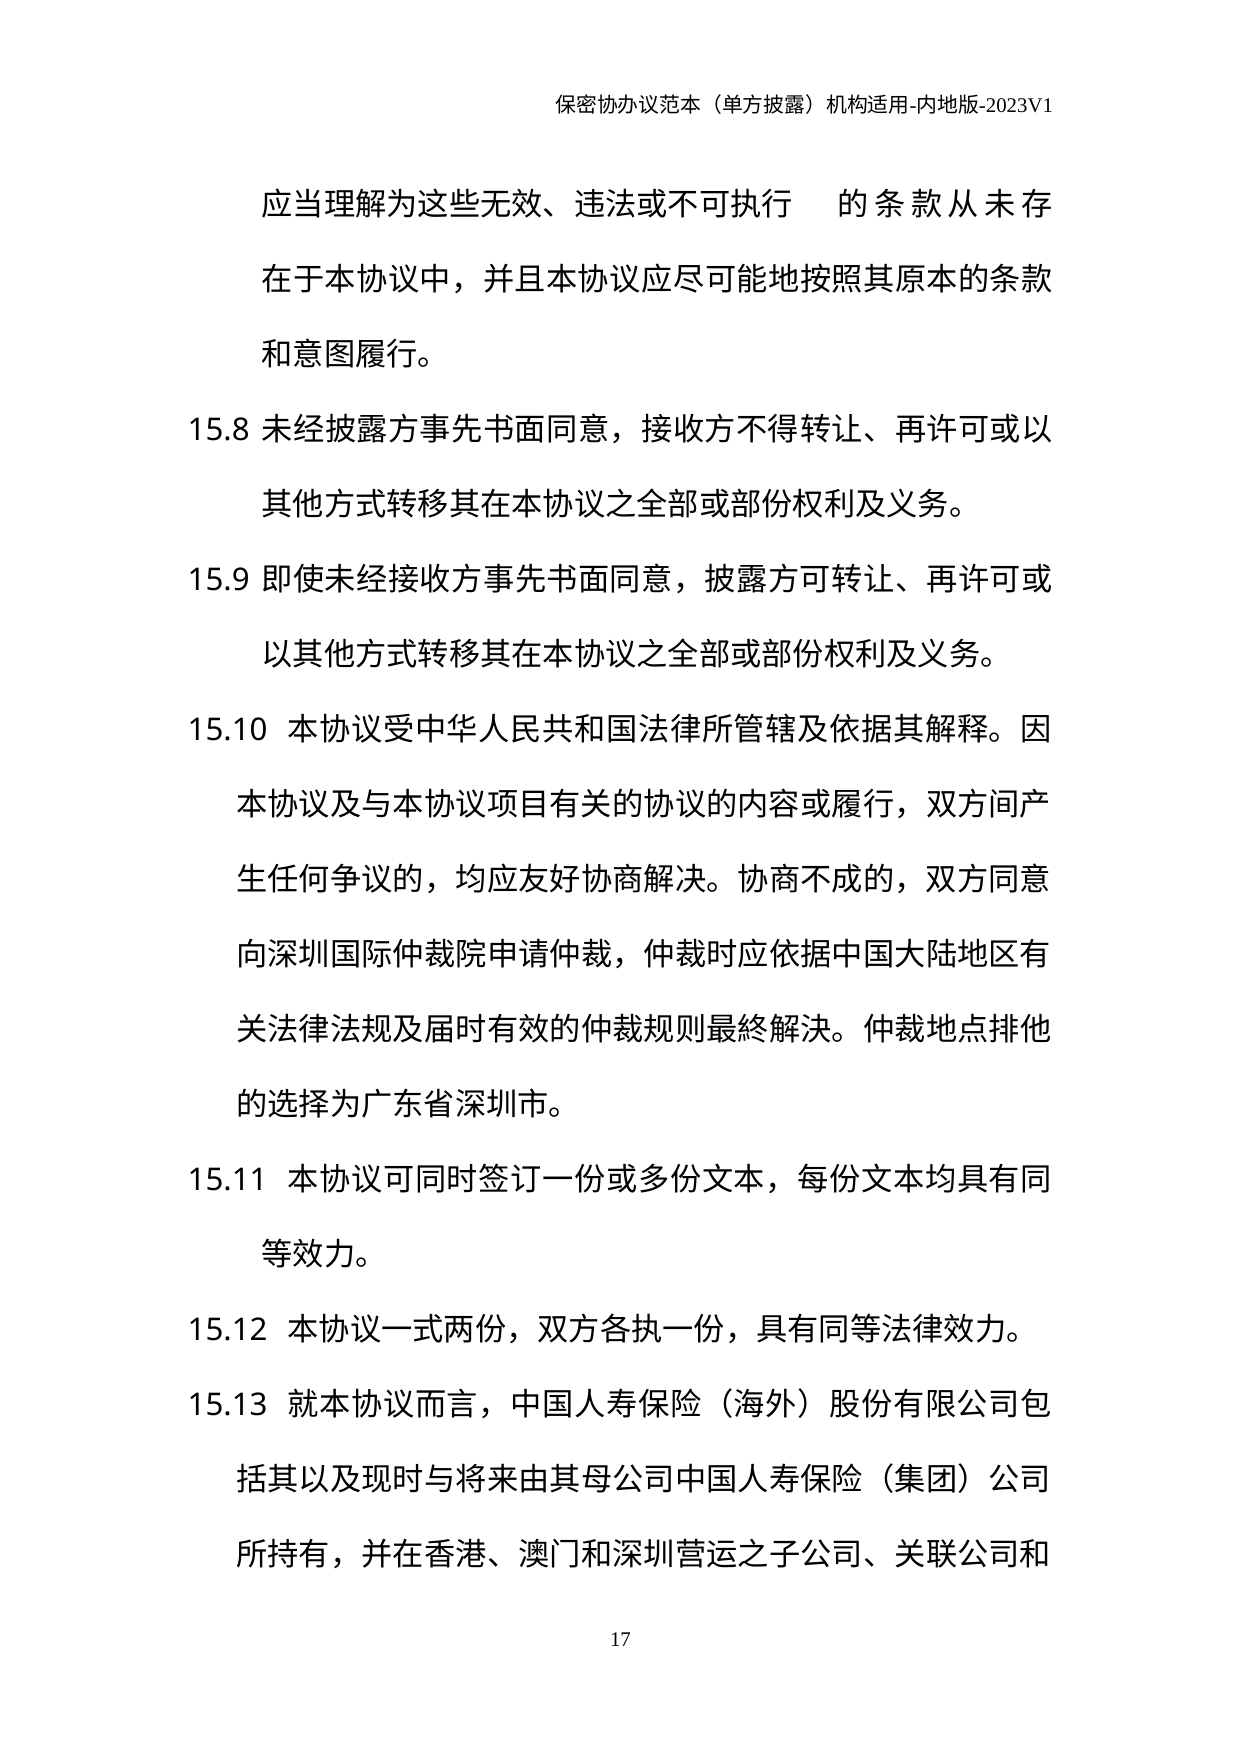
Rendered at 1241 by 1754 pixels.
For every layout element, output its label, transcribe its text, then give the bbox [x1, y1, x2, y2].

list 未经披露方事先书面同意，接收方不得转让、再许可或以其他方式转移其在本协议之全部或部份权利及义务。 [187, 389, 1053, 539]
list 即使未经接收方事先书面同意，披露方可转让、再许可或以其他方式转移其在本协议之全部或部份权利及义务。 [187, 539, 1053, 689]
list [187, 1364, 1053, 1589]
list 本协议可同时签订一份或多份文本，每份文本均具有同等效力。 [187, 1139, 1053, 1289]
list 本协议受中华人民共和国法律所管辖及依据其解释。因本协议及与本协议项目有关的协议的内容或履行，双方间产生任何争议的，均应友好协商解决。协商不成的，双方同意向深圳国际仲裁院申请仲裁，仲裁时应依据中国大陆地区有关法律法规及届时有效的仲裁规则最終解決。仲裁地点排他的选择为广东省深圳市。 [187, 689, 1053, 1139]
list 本协议一式两份，双方各执一份，具有同等法律效力。 [187, 1289, 1053, 1364]
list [187, 164, 1053, 389]
